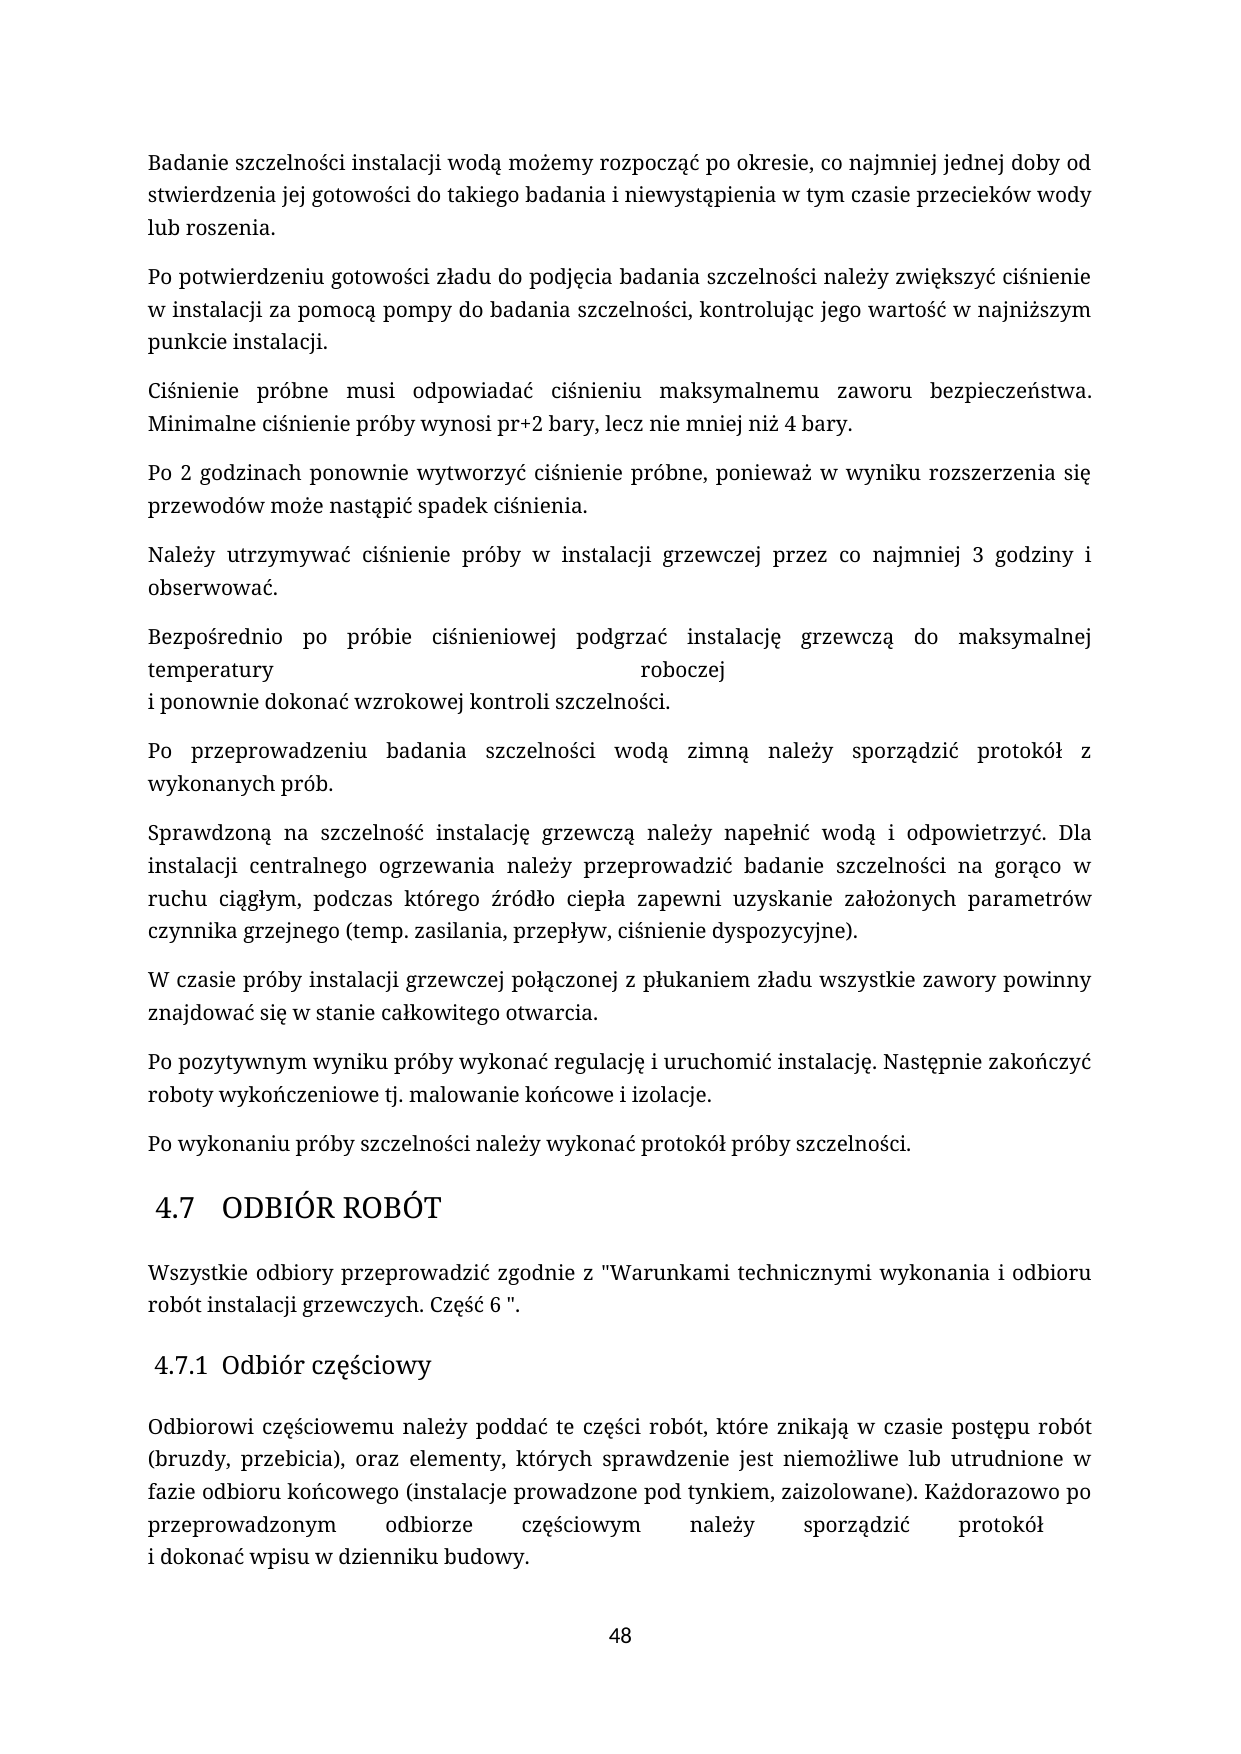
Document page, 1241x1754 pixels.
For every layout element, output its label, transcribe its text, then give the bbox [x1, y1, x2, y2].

text Wszystkie odbiory przeprowadzić zgodnie z "Warunkami technicznymi wykonania i odbioru robót instalacji grzewczych. Część 6 ". [148, 1258, 1093, 1319]
subtitle ODBIÓR ROBÓT [148, 1187, 1093, 1227]
text Odbiorowi częściowemu należy poddać te części robót, które znikają w czasie postępu robót (bruzdy, przebicia), oraz elementy, których sprawdzenie jest niemożliwe lub utrudnione w fazie odbioru końcowego (instalacje prowadzone pod tynkiem, zaizolowane). Każdorazowo po przeprowadzonym odbiorze częściowym należy sporządzić protokół i dokonać wpisu w dzienniku budowy. [148, 1412, 1093, 1571]
text Po przeprowadzeniu badania szczelności wodą zimną należy sporządzić protokół z wykonanych prób. [148, 737, 1093, 798]
text Badanie szczelności instalacji wodą możemy rozpocząć po okresie, co najmniej jednej doby od stwierdzenia jej gotowości do takiego badania i niewystąpienia w tym czasie przecieków wody lub roszenia. [148, 148, 1093, 241]
text Po 2 godzinach ponownie wytworzyć ciśnienie próbne, ponieważ w wyniku rozszerzenia się przewodów może nastąpić spadek ciśnienia. [148, 458, 1093, 519]
text W czasie próby instalacji grzewczej połączonej z płukaniem zładu wszystkie zawory powinny znajdować się w stanie całkowitego otwarcia. [148, 966, 1093, 1027]
text Bezpośrednio po próbie ciśnieniowej podgrzać instalację grzewczą do maksymalnej temperatury roboczej i ponownie dokonać wzrokowej kontroli szczelności. [148, 622, 1093, 716]
text Po wykonaniu próby szczelności należy wykonać protokół próby szczelności. [148, 1129, 1093, 1158]
text Po pozytywnym wyniku próby wykonać regulację i uruchomić instalację. Następnie zakończyć roboty wykończeniowe tj. malowanie końcowe i izolacje. [148, 1047, 1093, 1108]
subtitle Odbiór częściowy [148, 1348, 1093, 1382]
text Sprawdzoną na szczelność instalację grzewczą należy napełnić wodą i odpowietrzyć. Dla instalacji centralnego ogrzewania należy przeprowadzić badanie szczelności na gorąco w ruchu ciągłym, podczas którego źródło ciepła zapewni uzyskanie założonych parametrów czynnika grzejnego (temp. zasilania, przepływ, ciśnienie dyspozycyjne). [148, 818, 1093, 945]
text Po potwierdzeniu gotowości zładu do podjęcia badania szczelności należy zwiększyć ciśnienie w instalacji za pomocą pompy do badania szczelności, kontrolując jego wartość w najniższym punkcie instalacji. [148, 262, 1093, 356]
text Należy utrzymywać ciśnienie próby w instalacji grzewczej przez co najmniej 3 godziny i obserwować. [148, 540, 1093, 601]
text Ciśnienie próbne musi odpowiadać ciśnieniu maksymalnemu zaworu bezpieczeństwa. Minimalne ciśnienie próby wynosi pr+2 bary, lecz nie mniej niż 4 bary. [148, 377, 1093, 438]
